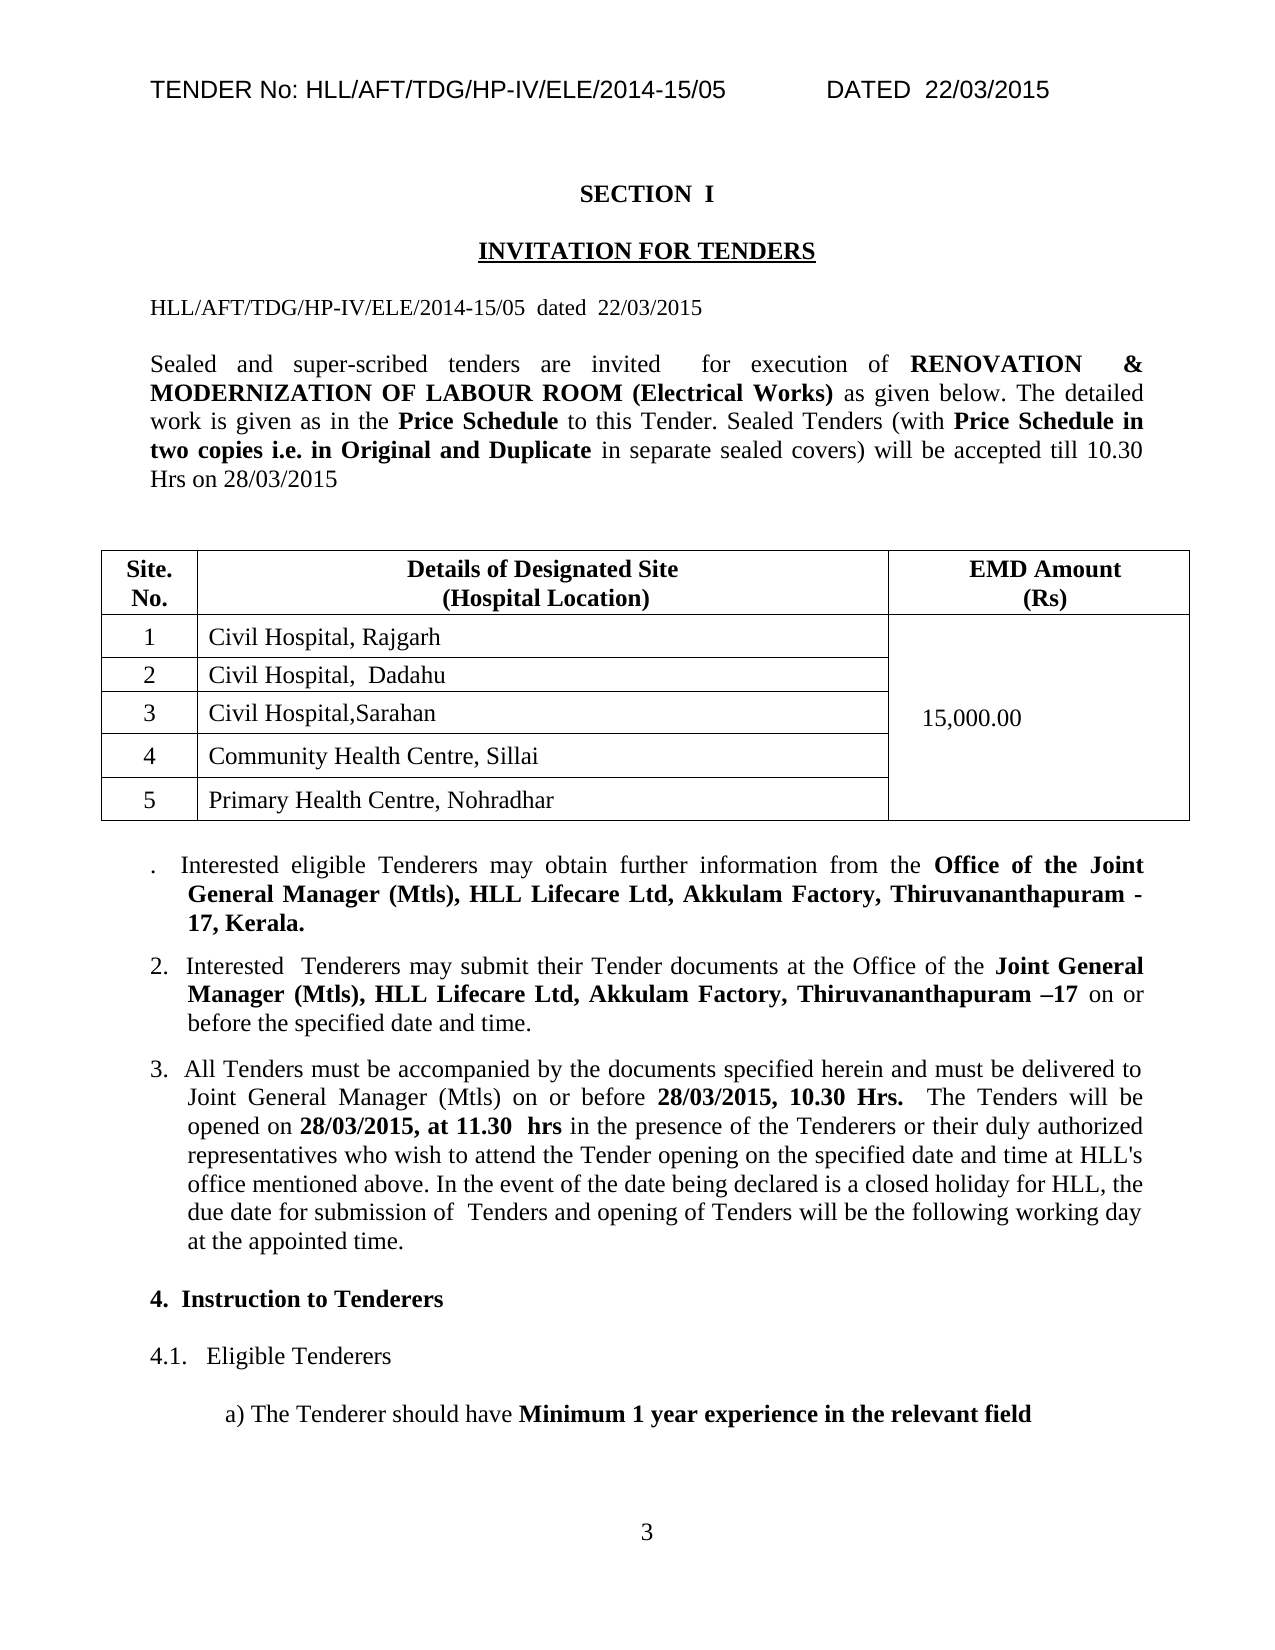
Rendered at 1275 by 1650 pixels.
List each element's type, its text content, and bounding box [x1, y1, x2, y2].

text SECTION I [150, 179, 1144, 207]
text Sealed and super-scribed tenders are invited for execution of RENOVATION & MODERNIZATION OF LABOUR ROOM (Electrical Works) as given below. The detailed work is given as in the Price Schedule to this Tender. Sealed Tenders (with Price Schedule in two copies i.e. in Original and Duplicate in separate sealed covers) will be accepted till 10.30 Hrs on 28/03/2015 [150, 349, 1144, 493]
text a) The Tenderer should have Minimum 1 year experience in the relevant field [150, 1399, 1144, 1427]
text 2. Interested Tenderers may submit their Tender documents at the Office of the Joint General Manager (Mtls), HLL Lifecare Ltd, Akkulam Factory, Thiruvananthapuram –17 on or before the specified date and time. [150, 951, 1144, 1037]
table_cell 4 [102, 734, 197, 777]
table_cell 15,000.00 [889, 615, 1189, 820]
text HLL/AFT/TDG/HP-IV/ELE/2014-15/05 dated 22/03/2015 [150, 294, 1144, 320]
table_cell 3 [102, 692, 197, 733]
table_cell 5 [102, 778, 197, 820]
table_cell 2 [102, 658, 197, 691]
table_cell Civil Hospital, Rajgarh [198, 615, 888, 657]
text . Interested eligible Tenderers may obtain further information from the Office of the Joint General Manager (Mtls), HLL Lifecare Ltd, Akkulam Factory, Thiruvananthapuram -17, Kerala. [150, 850, 1144, 936]
table_header Details of Designated Site (Hospital Location) [198, 551, 888, 614]
text 4.1. Eligible Tenderers [150, 1341, 1144, 1370]
table_header EMD Amount (Rs) [889, 551, 1189, 614]
text 4. Instruction to Tenderers [150, 1284, 1144, 1312]
table_cell Civil Hospital,Sarahan [198, 692, 888, 733]
table_header Site. No. [102, 551, 197, 614]
table_cell Community Health Centre, Sillai [198, 734, 888, 777]
table_cell Civil Hospital, Dadahu [198, 658, 888, 691]
text 3. All Tenders must be accompanied by the documents specified herein and must be delivered to Joint General Manager (Mtls) on or before 28/03/2015, 10.30 Hrs. The Tenders will be opened on 28/03/2015, at 11.30 hrs in the presence of the Tenderers or their duly authorized representatives who wish to attend the Tender opening on the specified date and time at HLL's office mentioned above. In the event of the date being declared is a closed holiday for HLL, the due date for submission of Tenders and opening of Tenders will be the following working day at the appointed time. [150, 1054, 1144, 1255]
text INVITATION FOR TENDERS [150, 236, 1144, 265]
table_cell 1 [102, 615, 197, 657]
table_cell Primary Health Centre, Nohradhar [198, 778, 888, 820]
